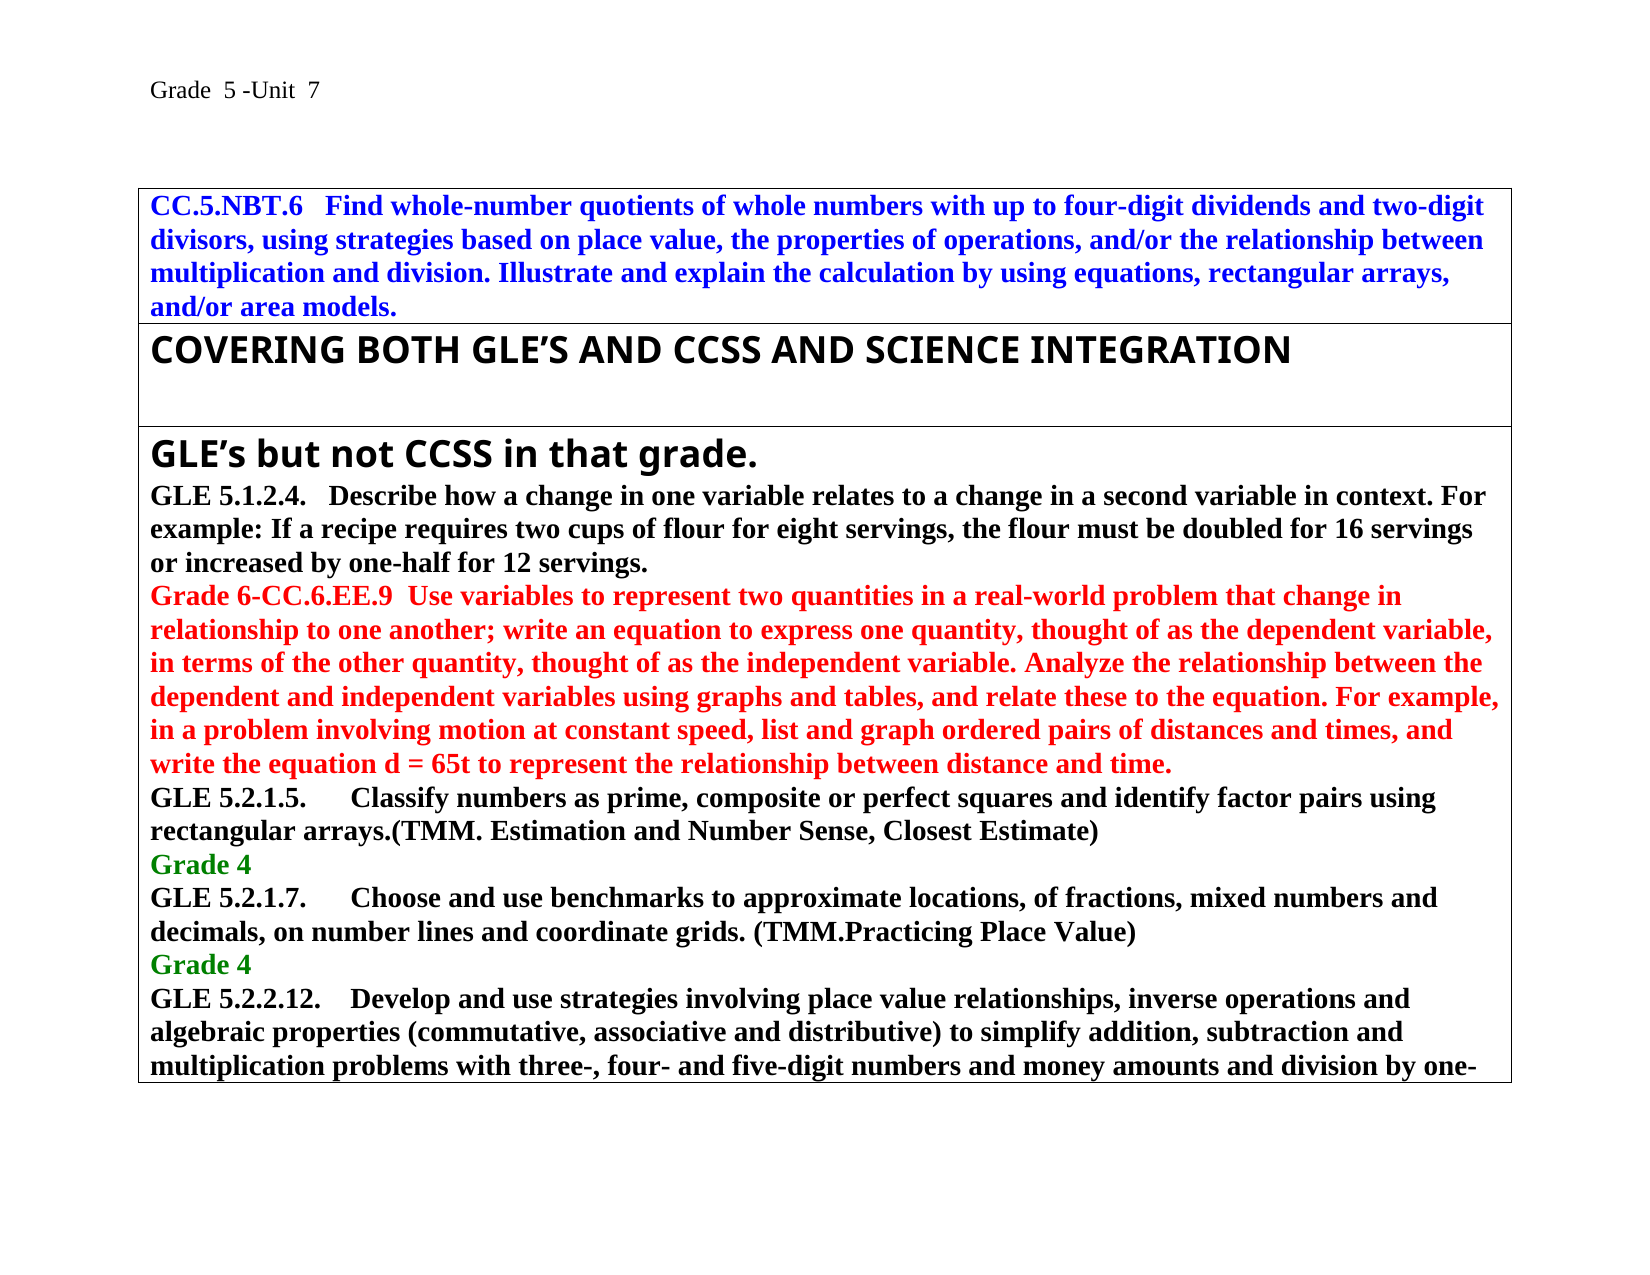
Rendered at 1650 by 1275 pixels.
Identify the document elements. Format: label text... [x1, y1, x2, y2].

table_cell COVERING BOTH GLE’S AND CCSS AND SCIENCE INTEGRATION [139, 324, 1511, 426]
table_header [139, 189, 1511, 323]
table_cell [139, 427, 1511, 1082]
